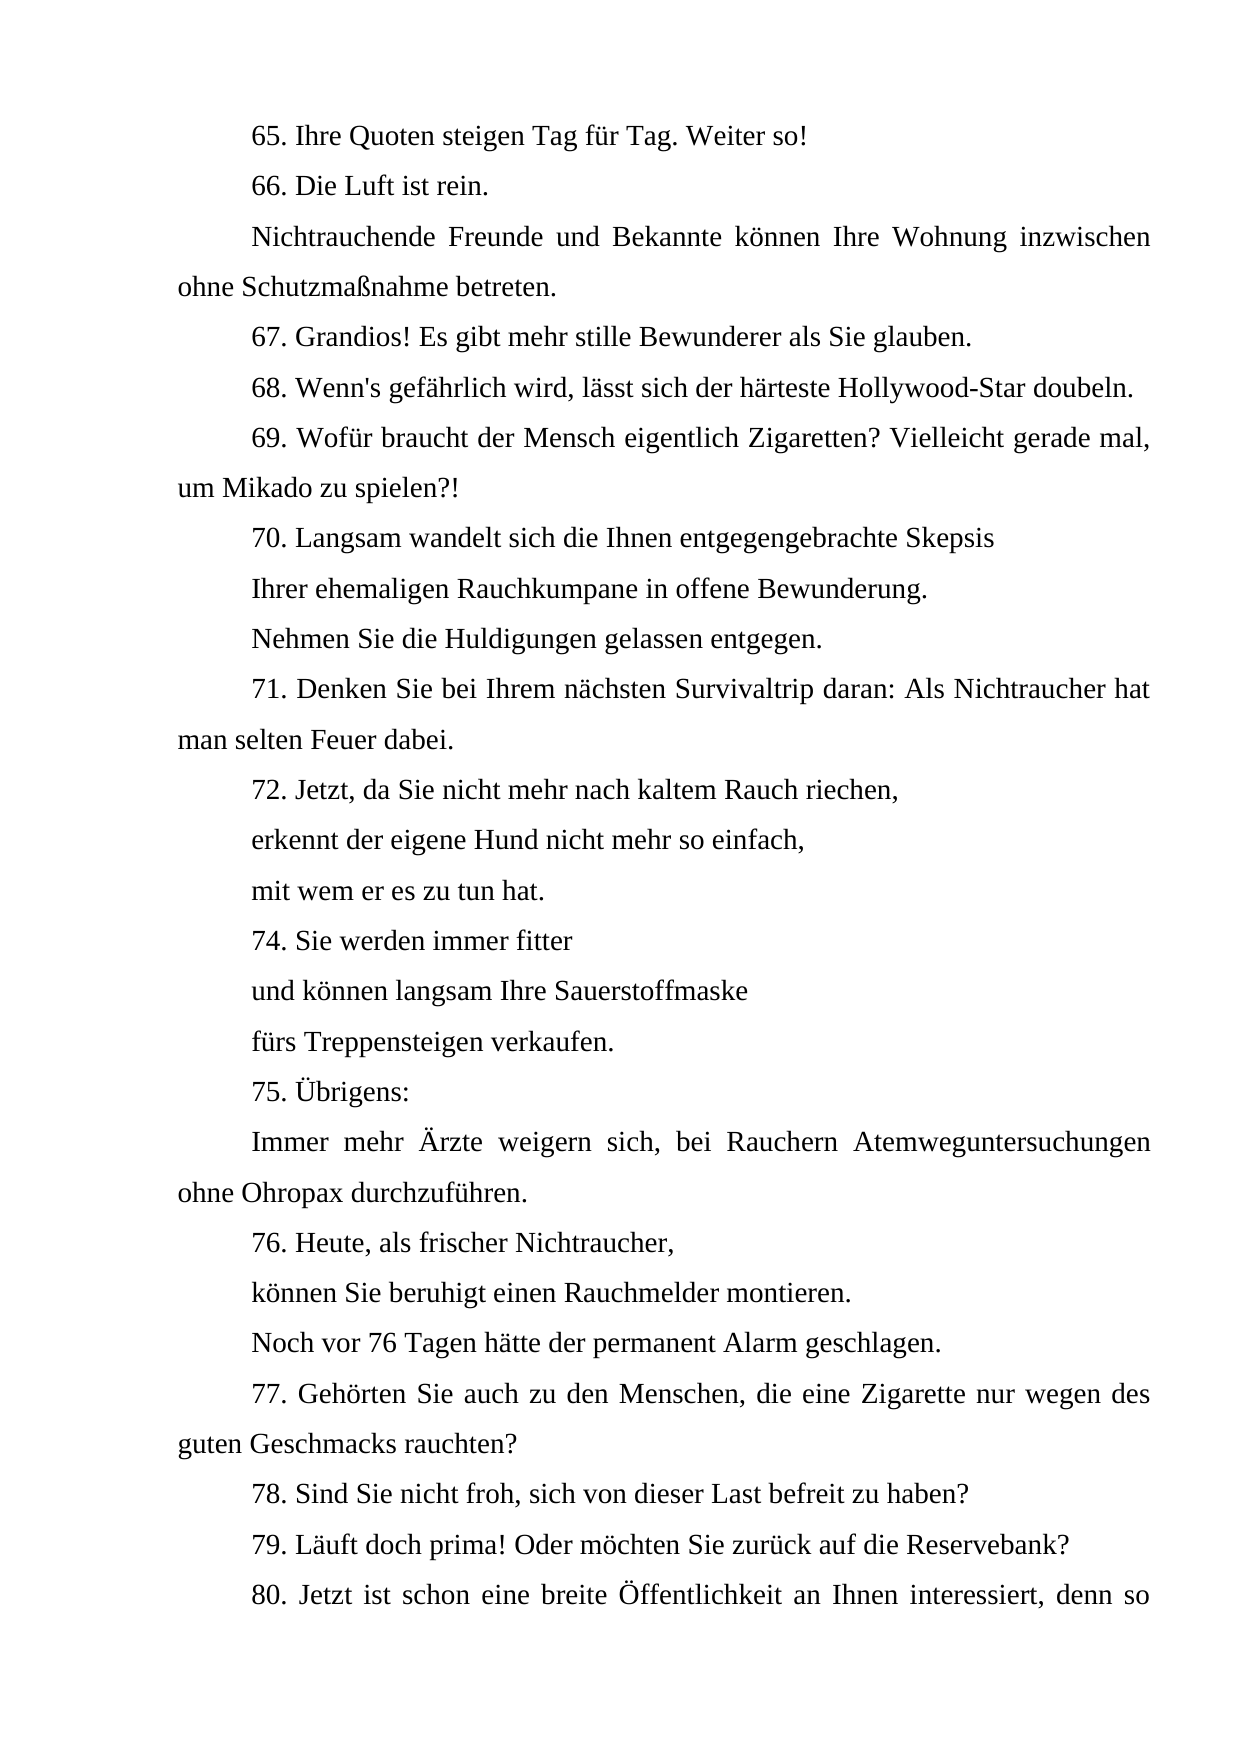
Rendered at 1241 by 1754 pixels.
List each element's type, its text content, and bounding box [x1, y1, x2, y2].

text 77. Gehörten Sie auch zu den Menschen, die eine Zigarette nur wegen des guten Geschmacks rauchten? [177, 1376, 1152, 1460]
text Nichtrauchende Freunde und Bekannte können Ihre Wohnung inzwischen ohne Schutzmaßnahme betreten. [177, 219, 1152, 303]
text 75. Übrigens: [177, 1074, 1152, 1108]
text 79. Läuft doch prima! Oder möchten Sie zurück auf die Reservebank? [177, 1527, 1152, 1560]
text 66. Die Luft ist rein. [177, 168, 1152, 202]
text können Sie beruhigt einen Rauchmelder montieren. [177, 1275, 1152, 1309]
text 65. Ihre Quoten steigen Tag für Tag. Weiter so! [177, 118, 1152, 152]
text 69. Wofür braucht der Mensch eigentlich Zigaretten? Vielleicht gerade mal, um Mikado zu spielen?! [177, 420, 1152, 504]
text fürs Treppensteigen verkaufen. [177, 1024, 1152, 1057]
text erkennt der eigene Hund nicht mehr so einfach, [177, 822, 1152, 856]
text 67. Grandios! Es gibt mehr stille Bewunderer als Sie glauben. [177, 319, 1152, 353]
text 70. Langsam wandelt sich die Ihnen entgegengebrachte Skepsis [177, 521, 1152, 554]
text 72. Jetzt, da Sie nicht mehr nach kaltem Rauch riechen, [177, 772, 1152, 806]
text Nehmen Sie die Huldigungen gelassen entgegen. [177, 621, 1152, 655]
text und können langsam Ihre Sauerstoffmaske [177, 973, 1152, 1007]
text 71. Denken Sie bei Ihrem nächsten Survivaltrip daran: Als Nichtraucher hat man selten Feuer dabei. [177, 672, 1152, 755]
text 76. Heute, als frischer Nichtraucher, [177, 1225, 1152, 1258]
text 68. Wenn's gefährlich wird, lässt sich der härteste Hollywood-Star doubeln. [177, 370, 1152, 403]
text Immer mehr Ärzte weigern sich, bei Rauchern Atemweguntersuchungen ohne Ohropax durchzuführen. [177, 1124, 1152, 1208]
text mit wem er es zu tun hat. [177, 873, 1152, 906]
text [177, 1577, 1152, 1611]
text Ihrer ehemaligen Rauchkumpane in offene Bewunderung. [177, 571, 1152, 604]
text Noch vor 76 Tagen hätte der permanent Alarm geschlagen. [177, 1326, 1152, 1359]
text 74. Sie werden immer fitter [177, 923, 1152, 957]
text 78. Sind Sie nicht froh, sich von dieser Last befreit zu haben? [177, 1477, 1152, 1510]
